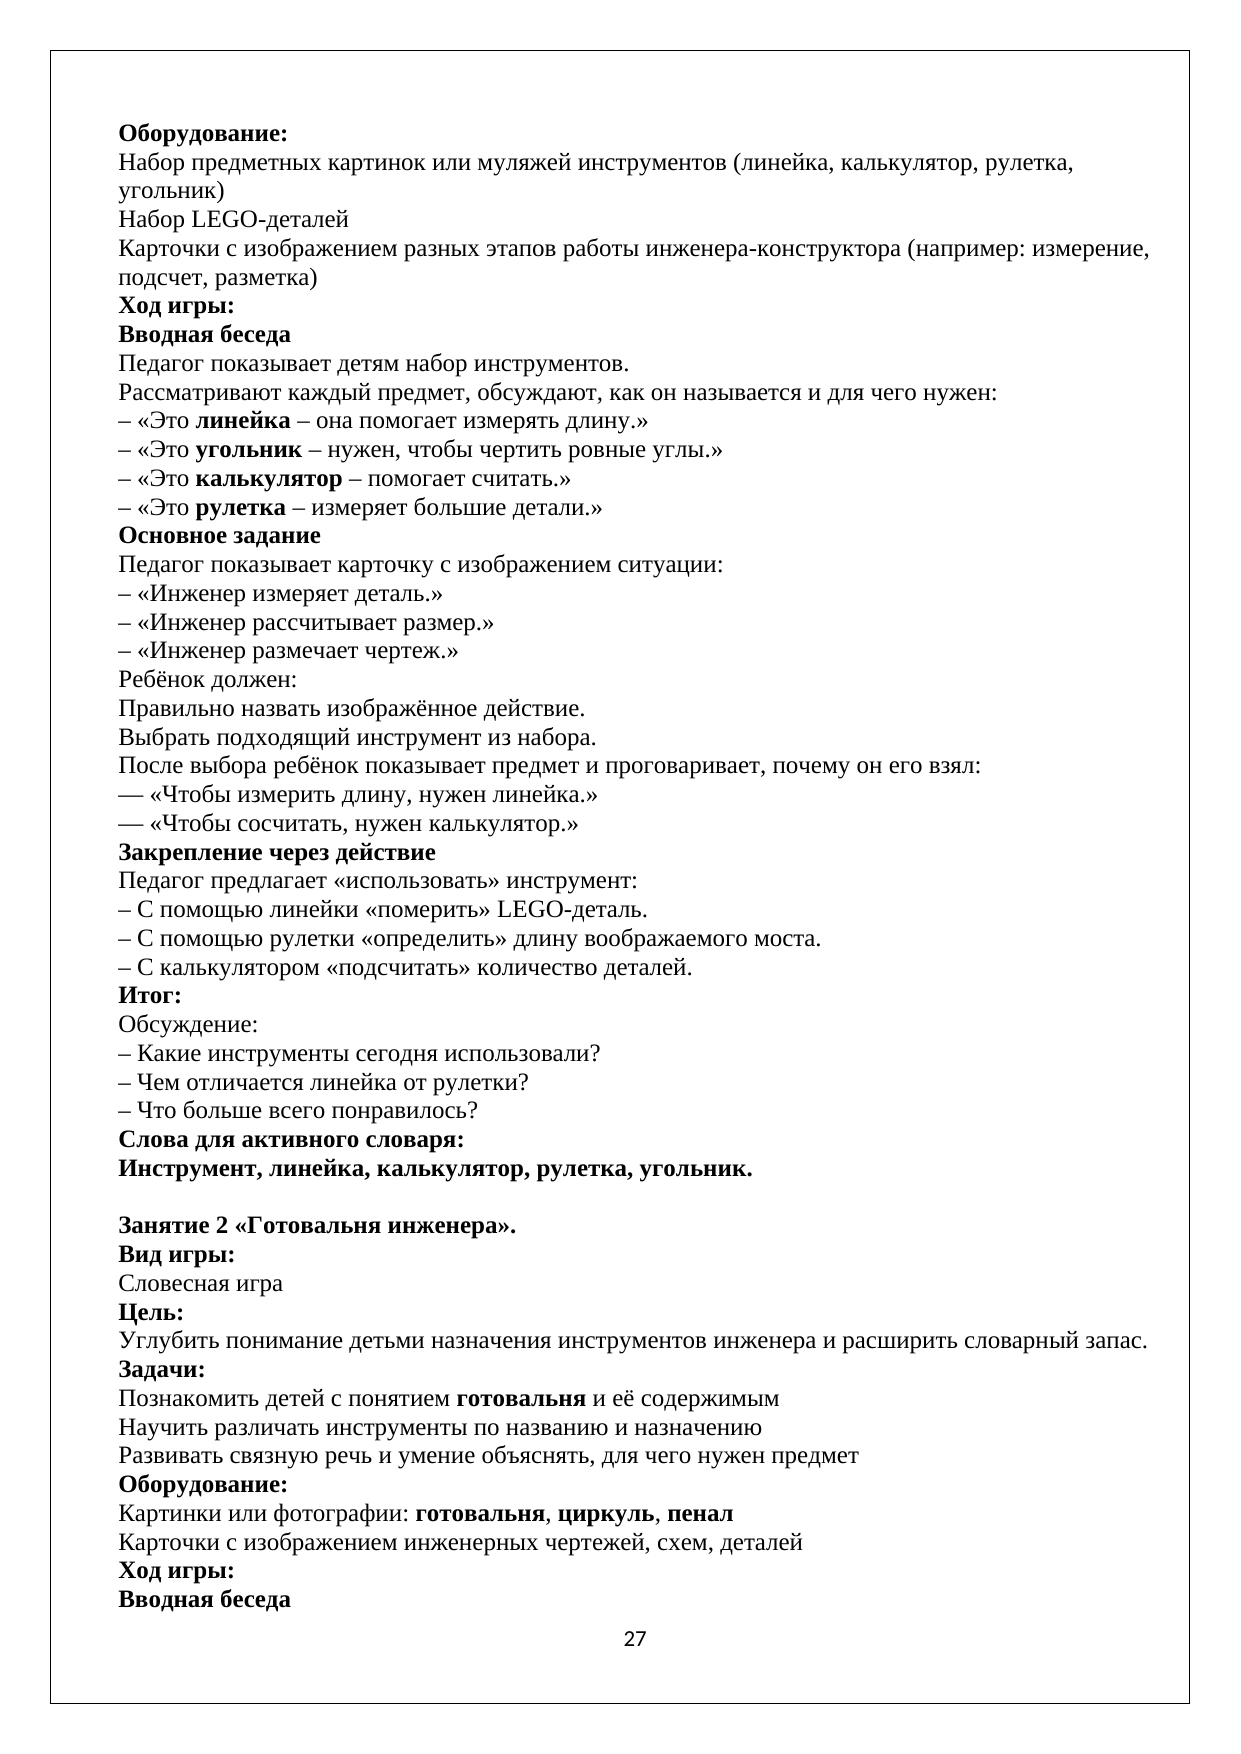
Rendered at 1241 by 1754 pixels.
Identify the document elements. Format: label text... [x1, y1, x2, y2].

text Оборудование: [118, 118, 1152, 147]
text Ребёнок должен: [118, 664, 1152, 693]
text Оборудование: [118, 1469, 1152, 1498]
text Углубить понимание детьми назначения инструментов инженера и расширить словарный запас. [118, 1326, 1152, 1354]
text Познакомить детей с понятием готовальня и её содержимым Научить различать инструменты по названию и назначению Развивать связную речь и умение объяснять, для чего нужен предмет [118, 1383, 1152, 1469]
text Обсуждение: – Какие инструменты сегодня использовали? – Чем отличается линейка от рулетки? – Что больше всего понравилось? [118, 1009, 1152, 1124]
text Рассматривают каждый предмет, обсуждают, как он называется и для чего нужен: – «Это линейка – она помогает измерять длину.» – «Это угольник – нужен, чтобы чертить ровные углы.» – «Это калькулятор – помогает считать.» – «Это рулетка – измеряет большие детали.» [118, 377, 1152, 521]
text Педагог предлагает «использовать» инструмент: – С помощью линейки «померить» LEGO-деталь. – С помощью рулетки «определить» длину воображаемого моста. – С калькулятором «подсчитать» количество деталей. [118, 866, 1152, 981]
text Правильно назвать изображённое действие. [118, 693, 1152, 722]
text Итог: [118, 981, 1152, 1009]
text Выбрать подходящий инструмент из набора. [118, 722, 1152, 751]
text Педагог показывает детям набор инструментов. [118, 348, 1152, 377]
text Набор предметных картинок или муляжей инструментов (линейка, калькулятор, рулетка, угольник) [118, 147, 1152, 204]
text Цель: [118, 1297, 1152, 1326]
text Инструмент, линейка, калькулятор, рулетка, угольник. [118, 1153, 1152, 1182]
text Вводная беседа [118, 319, 1152, 348]
text Занятие 2 «Готовальня инженера». [118, 1211, 1152, 1239]
text Ход игры: [118, 1556, 1152, 1584]
text Карточки с изображением разных этапов работы инженера-конструктора (например: измерение, подсчет, разметка) [118, 233, 1152, 291]
text Основное задание [118, 521, 1152, 549]
text Вид игры: Словесная игра [118, 1239, 1152, 1297]
text Вводная беседа [118, 1584, 1152, 1613]
text Задачи: [118, 1354, 1152, 1383]
text Педагог показывает карточку с изображением ситуации: – «Инженер измеряет деталь.» – «Инженер рассчитывает размер.» – «Инженер размечает чертеж.» [118, 549, 1152, 664]
text Закрепление через действие [118, 837, 1152, 866]
text Картинки или фотографии: готовальня, циркуль, пенал [118, 1498, 1152, 1527]
text Слова для активного словаря: [118, 1124, 1152, 1153]
text Набор LEGO-деталей [118, 204, 1152, 233]
text После выбора ребёнок показывает предмет и проговаривает, почему он его взял: — «Чтобы измерить длину, нужен линейка.» — «Чтобы сосчитать, нужен калькулятор.» [118, 751, 1152, 837]
text Карточки с изображением инженерных чертежей, схем, деталей [118, 1527, 1152, 1556]
text Ход игры: [118, 291, 1152, 319]
